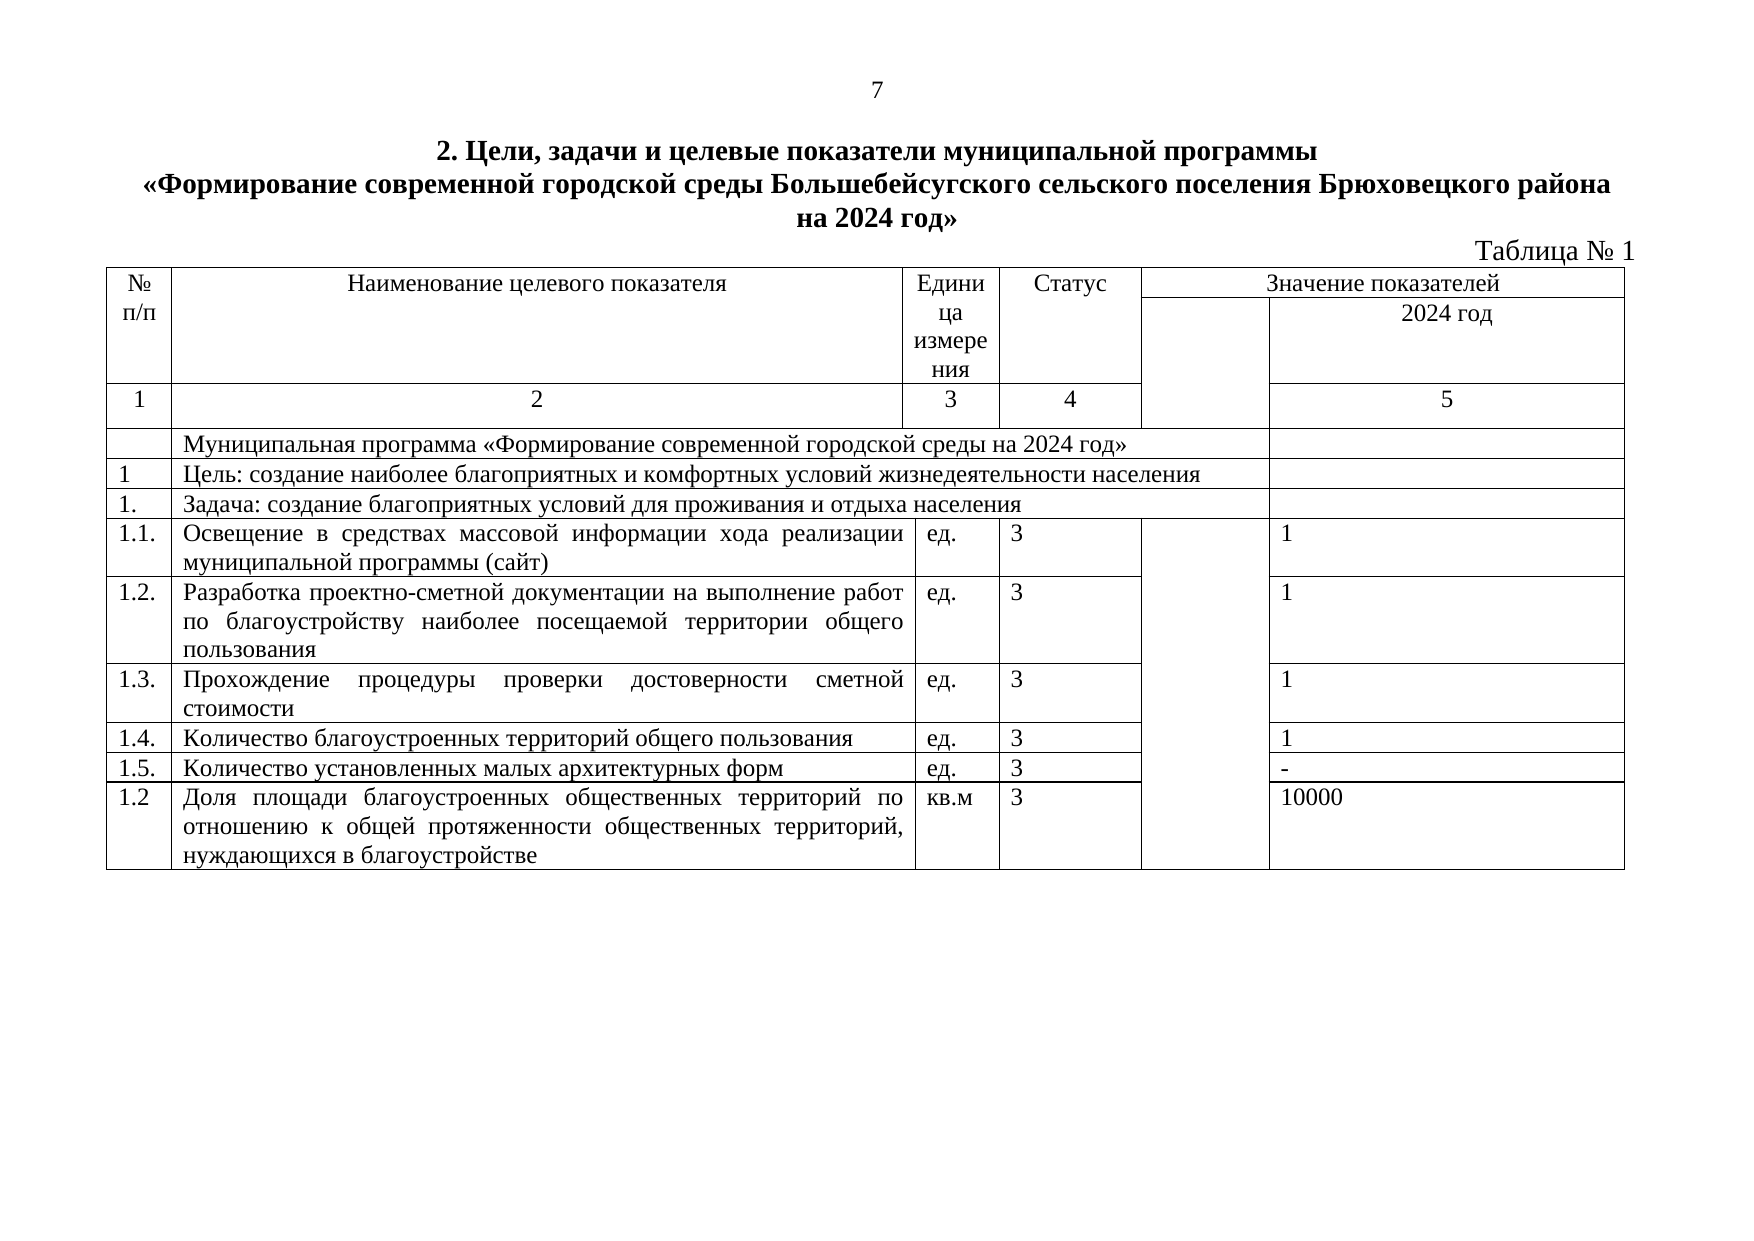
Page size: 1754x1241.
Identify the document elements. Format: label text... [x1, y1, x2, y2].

table_cell 4 [1000, 384, 1141, 428]
table_cell 2 [172, 384, 902, 428]
table_cell [1270, 489, 1624, 517]
table_cell ед. [916, 753, 999, 781]
table_cell 1.1. [107, 519, 171, 576]
table_header Единица измерения [903, 268, 999, 383]
table_cell Прохождение процедуры проверки достоверности сметной стоимости [172, 664, 915, 722]
table_cell кв.м [916, 783, 999, 869]
table_cell 1.5. [107, 753, 171, 781]
table_cell [1270, 459, 1624, 488]
table_cell [1270, 429, 1624, 458]
table_cell Количество установленных малых архитектурных форм [172, 753, 915, 781]
table_cell 1.2. [107, 577, 171, 663]
table_cell 3 [1000, 783, 1141, 869]
table_cell Муниципальная программа «Формирование современной городской среды на 2024 год» [172, 429, 1269, 458]
text на 2024 год» [118, 200, 1636, 233]
table_cell 1.4. [107, 723, 171, 752]
table_cell 1. [107, 489, 171, 517]
table_cell 3 [903, 384, 999, 428]
table_cell Разработка проектно-сметной документации на выполнение работ по благоустройству наиболее посещаемой территории общего пользования [172, 577, 915, 663]
table_cell 3 [1000, 664, 1141, 722]
table_cell [107, 429, 171, 458]
text «Формирование современной городской среды Большебейсугского сельского поселения Брюховецкого района [118, 166, 1636, 200]
table_cell ед. [916, 577, 999, 663]
table_header № п/п [107, 268, 171, 383]
table_cell Задача: создание благоприятных условий для проживания и отдыха населения [172, 489, 1269, 517]
table_header Значение показателей [1142, 268, 1624, 297]
text 2. Цели, задачи и целевые показатели муниципальной программы [118, 133, 1636, 166]
table_cell 1 [1270, 723, 1624, 752]
table_cell ед. [916, 519, 999, 576]
table_cell [1142, 298, 1269, 428]
table_cell Количество благоустроенных территорий общего пользования [172, 723, 915, 752]
table_cell 3 [1000, 753, 1141, 781]
table_cell 1.3. [107, 664, 171, 722]
table_cell 10000 [1270, 783, 1624, 869]
table_cell 1 [1270, 577, 1624, 663]
table_header Статус [1000, 268, 1141, 383]
table_cell 1 [1270, 519, 1624, 576]
table_cell 1 [107, 384, 171, 428]
table_cell ед. [916, 723, 999, 752]
table_cell Доля площади благоустроенных общественных территорий по отношению к общей протяженности общественных территорий, нуждающихся в благоустройстве [172, 783, 915, 869]
table_cell - [1270, 753, 1624, 781]
table_header Наименование целевого показателя [172, 268, 902, 383]
table_cell 2024 год [1270, 298, 1624, 383]
table_cell 1 [1270, 664, 1624, 722]
table_cell 1.2 [107, 783, 171, 869]
table_cell 5 [1270, 384, 1624, 428]
text Таблица № 1 [118, 233, 1636, 267]
table_cell ед. [916, 664, 999, 722]
table_cell Освещение в средствах массовой информации хода реализации муниципальной программы (сайт) [172, 519, 915, 576]
table_cell 1 [107, 459, 171, 488]
table_cell [1142, 519, 1269, 869]
table_cell 3 [1000, 577, 1141, 663]
table_cell 3 [1000, 723, 1141, 752]
table_cell Цель: создание наиболее благоприятных и комфортных условий жизнедеятельности населения [172, 459, 1269, 488]
table_cell 3 [1000, 519, 1141, 576]
